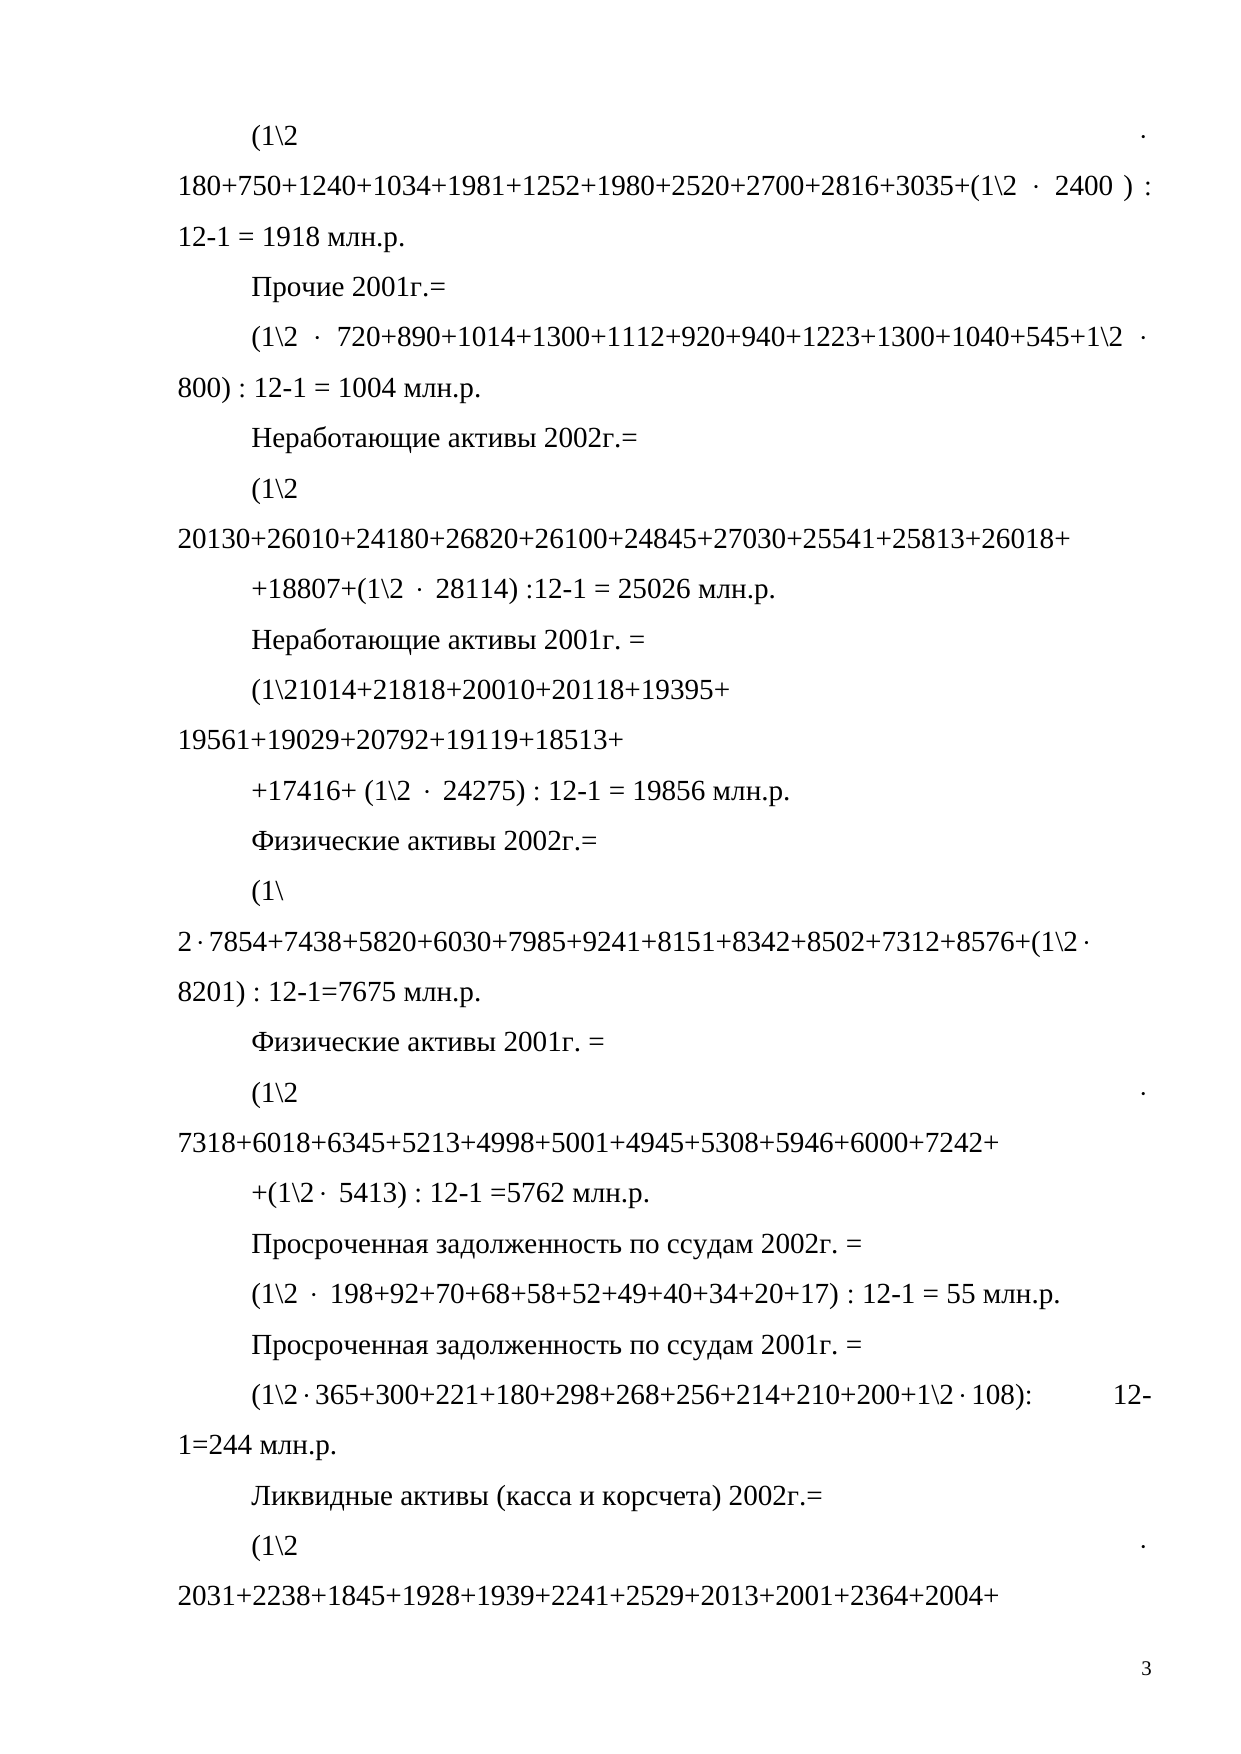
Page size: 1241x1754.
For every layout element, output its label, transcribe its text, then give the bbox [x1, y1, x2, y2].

list (1\2 180+750+1240+1034+1981+1252+1980+2520+2700+2816+3035+(1\2 2400 ) 12-1 = 1918 млн.р. [177, 118, 1152, 252]
list (1\2 20130+26010+24180+26820+26100+24845+27030+25541+25813+26018+ [177, 471, 1152, 554]
list +18807+(1\2 28114) 12-1 = 25026 млн.р. [177, 571, 1152, 605]
list Физические активы 2001г. = [177, 1024, 1152, 1058]
list (1\2 198+92+70+68+58+52+49+40+34+20+17) 12-1 = 55 млн.р. [177, 1276, 1152, 1310]
list Прочие 2001г.= [177, 269, 1152, 303]
list (1\2 2031+2238+1845+1928+1939+2241+2529+2013+2001+2364+2004+ [177, 1528, 1152, 1612]
list (1\2 7318+6018+6345+5213+4998+5001+4945+5308+5946+6000+7242+ [177, 1075, 1152, 1159]
list (1\2365+300+221+180+298+268+256+214+210+200+1\2108) 12-1=244 млн.р. [177, 1377, 1152, 1461]
list Физические активы 2002г.= [177, 823, 1152, 857]
list (1\27854+7438+5820+6030+7985+9241+8151+8342+8502+7312+8576+(1\2 8201) 12-1=7675 млн.р. [177, 873, 1152, 1008]
list +(1\2 5413) 12-1 =5762 млн.р. [177, 1176, 1152, 1209]
list Неработающие активы 2001г. = [177, 622, 1152, 655]
list Ликвидные активы (касса и корсчета) 2002г.= [177, 1478, 1152, 1511]
list Просроченная задолженность по ссудам 2001г. = [177, 1327, 1152, 1360]
list +17416+ (1\2 24275) 12-1 = 19856 млн.р. [177, 773, 1152, 806]
list (1\21014+21818+20010+20118+19395+ 19561+19029+20792+19119+18513+ [177, 672, 1152, 756]
list (1\2 720+890+1014+1300+1112+920+940+1223+1300+1040+545+1\2 800) 12-1 = 1004 млн.р. [177, 319, 1152, 404]
list Неработающие активы 2002г.= [177, 420, 1152, 454]
list Просроченная задолженность по ссудам 2002г. = [177, 1226, 1152, 1259]
